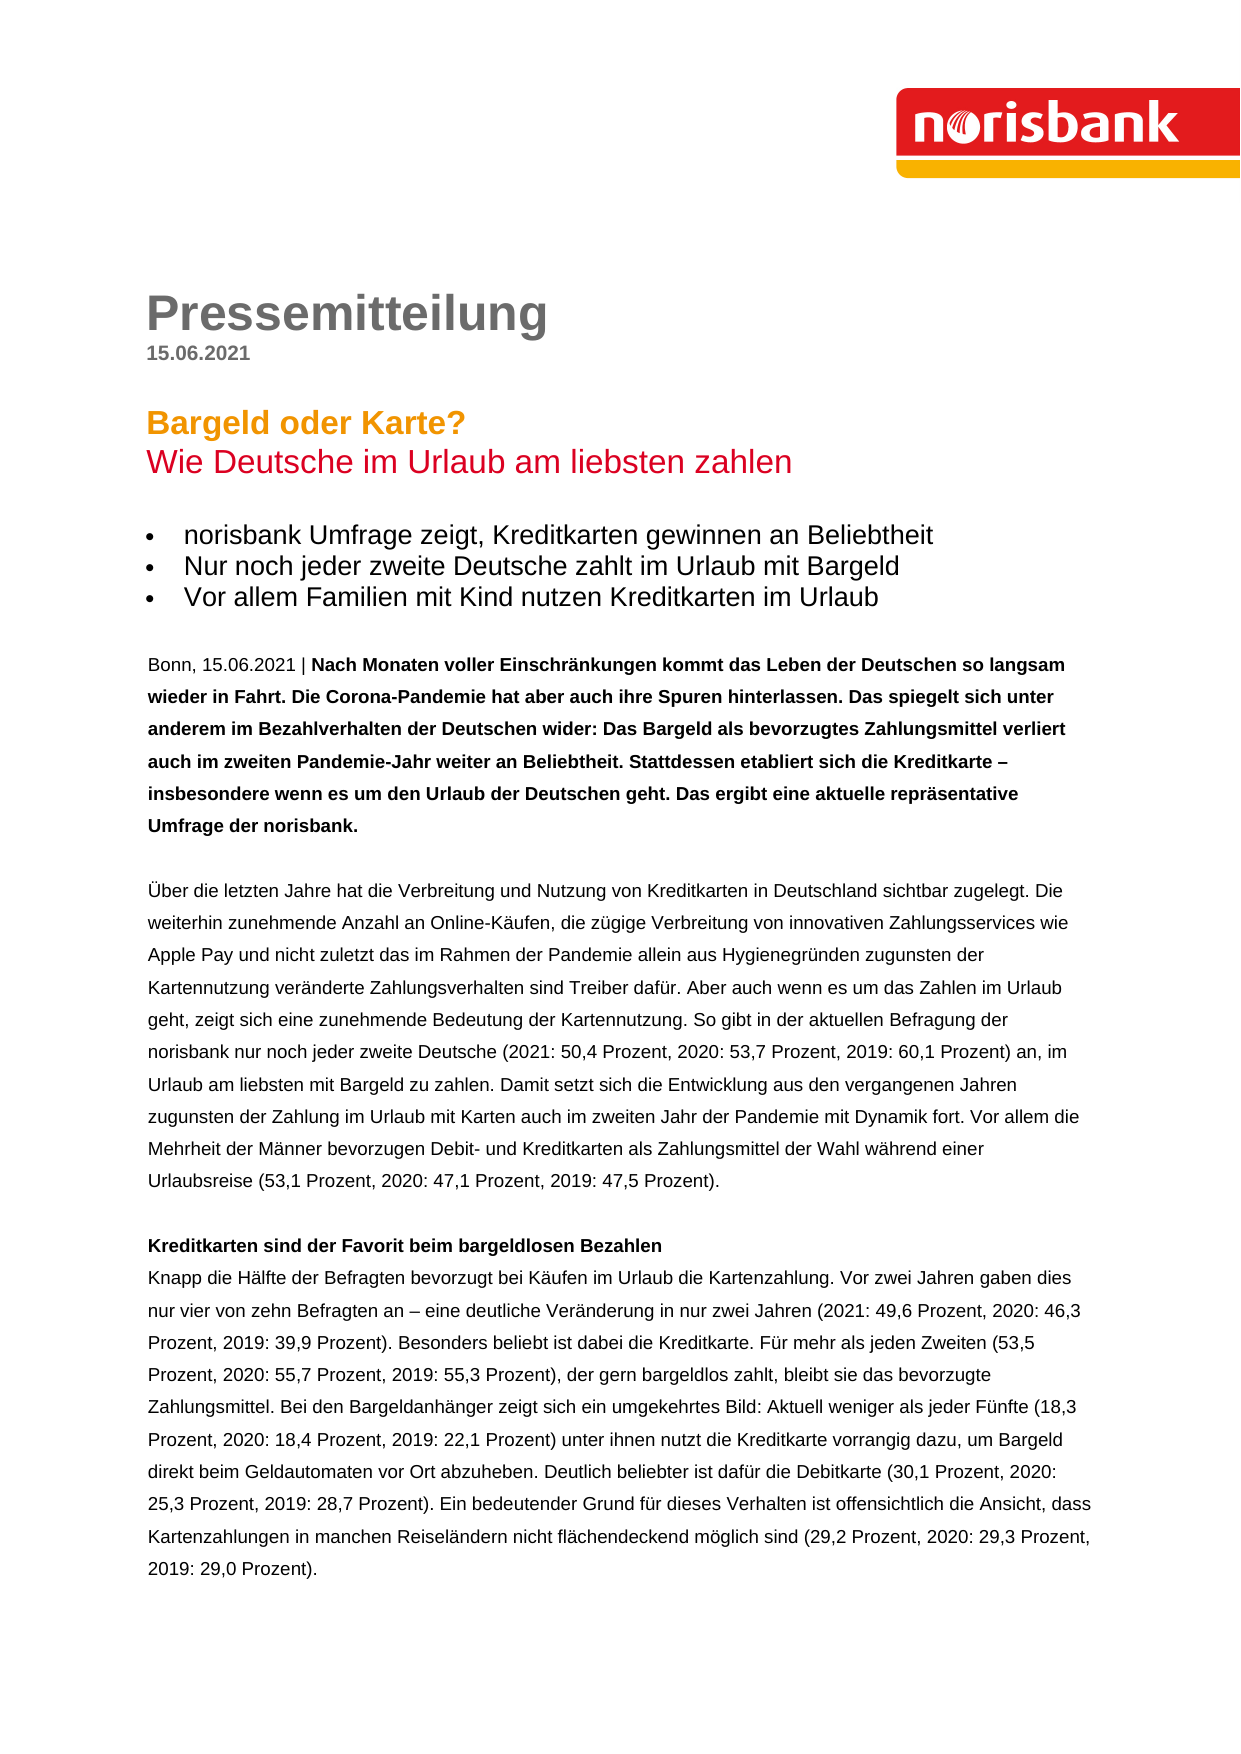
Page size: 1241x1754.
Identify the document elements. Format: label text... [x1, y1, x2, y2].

text Bonn, 15.06.2021 | Nach Monaten voller Einschränkungen kommt das Leben der Deutschen so langsam wieder in Fahrt. Die Corona-Pandemie hat aber auch ihre Spuren hinterlassen. Das spiegelt sich unter anderem im Bezahlverhalten der Deutschen wider: Das Bargeld als bevorzugtes Zahlungsmittel verliert auch im zweiten Pandemie-Jahr weiter an Beliebtheit. Stattdessen etabliert sich die Kreditkarte – insbesondere wenn es um den Urlaub der Deutschen geht. Das ergibt eine aktuelle repräsentative Umfrage der norisbank. [148, 653, 1093, 837]
text Kreditkarten sind der Favorit beim bargeldlosen Bezahlen [148, 1235, 1093, 1256]
picture [875, 0, 1240, 203]
text Über die letzten Jahre hat die Verbreitung und Nutzung von Kreditkarten in Deutschland sichtbar zugelegt. Die weiterhin zunehmende Anzahl an Online-Käufen, die zügige Verbreitung von innovativen Zahlungsservices wie Apple Pay und nicht zuletzt das im Rahmen der Pandemie allein aus Hygienegründen zugunsten der Kartennutzung veränderte Zahlungsverhalten sind Treiber dafür. Aber auch wenn es um das Zahlen im Urlaub geht, zeigt sich eine zunehmende Bedeutung der Kartennutzung. So gibt in der aktuellen Befragung der norisbank nur noch jeder zweite Deutsche (2021: 50,4 Prozent, 2020: 53,7 Prozent, 2019: 60,1 Prozent) an, im Urlaub am liebsten mit Bargeld zu zahlen. Damit setzt sich die Entwicklung aus den vergangenen Jahren zugunsten der Zahlung im Urlaub mit Karten auch im zweiten Jahr der Pandemie mit Dynamik fort. Vor allem die Mehrheit der Männer bevorzugen Debit- und Kreditkarten als Zahlungsmittel der Wahl während einer Urlaubsreise (53,1 Prozent, 2020: 47,1 Prozent, 2019: 47,5 Prozent). [148, 879, 1093, 1192]
text Knapp die Hälfte der Befragten bevorzugt bei Käufen im Urlaub die Kartenzahlung. Vor zwei Jahren gaben dies nur vier von zehn Befragten an – eine deutliche Veränderung in nur zwei Jahren (2021: 49,6 Prozent, 2020: 46,3 Prozent, 2019: 39,9 Prozent). Besonders beliebt ist dabei die Kreditkarte. Für mehr als jeden Zweiten (53,5 Prozent, 2020: 55,7 Prozent, 2019: 55,3 Prozent), der gern bargeldlos zahlt, bleibt sie das bevorzugte Zahlungsmittel. Bei den Bargeldanhänger zeigt sich ein umgekehrtes Bild: Aktuell weniger als jeder Fünfte (18,3 Prozent, 2020: 18,4 Prozent, 2019: 22,1 Prozent) unter ihnen nutzt die Kreditkarte vorrangig dazu, um Bargeld direkt beim Geldautomaten vor Ort abzuheben. Deutlich beliebter ist dafür die Debitkarte (30,1 Prozent, 2020: 25,3 Prozent, 2019: 28,7 Prozent). Ein bedeutender Grund für dieses Verhalten ist offensichtlich die Ansicht, dass Kartenzahlungen in manchen Reiseländern nicht flächendeckend möglich sind (29,2 Prozent, 2020: 29,3 Prozent, 2019: 29,0 Prozent). [148, 1267, 1093, 1579]
